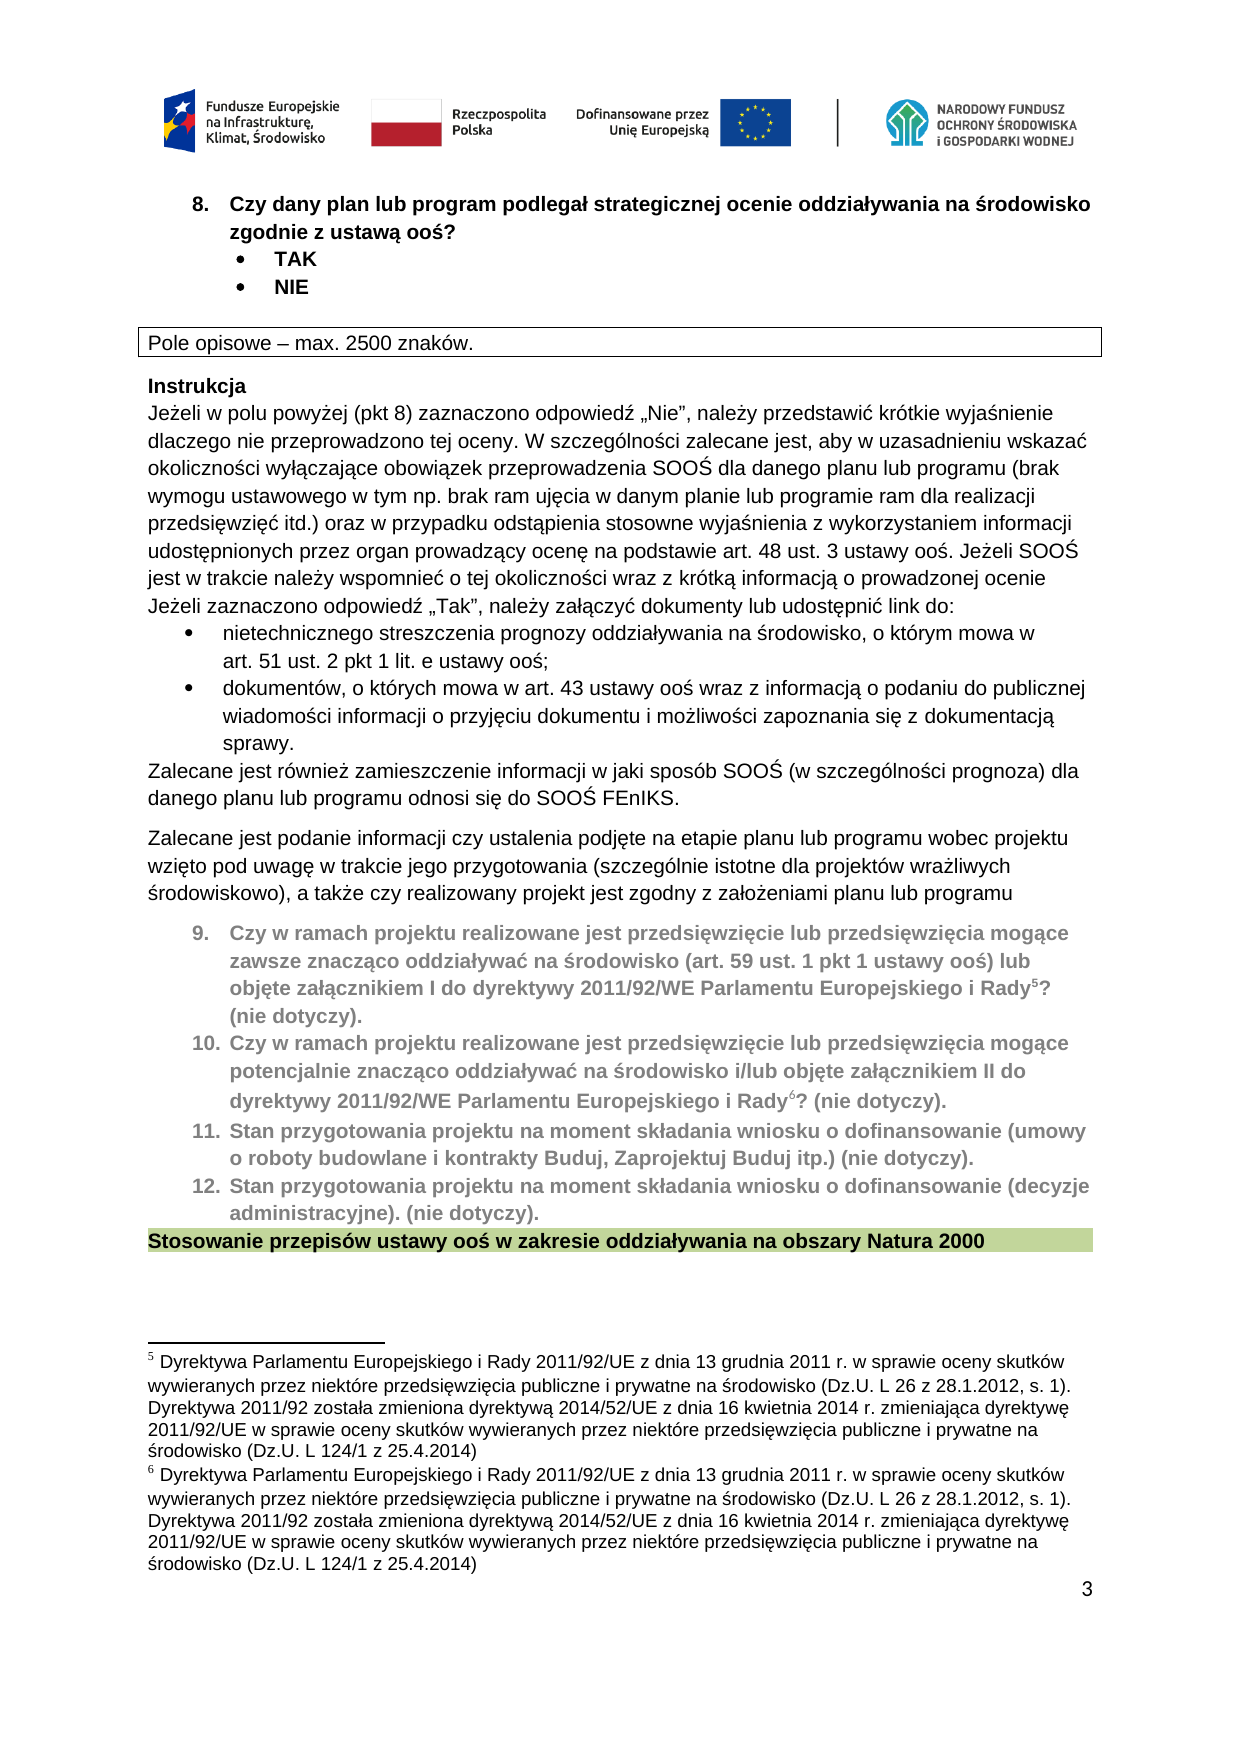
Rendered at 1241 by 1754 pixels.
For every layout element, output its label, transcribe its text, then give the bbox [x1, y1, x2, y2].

text Stosowanie przepisów ustawy ooś w zakresie oddziaływania na obszary Natura 2000 [148, 1228, 1093, 1252]
list Czy w ramach projektu realizowane jest przedsięwzięcie lub przedsięwzięcia mogące potencjalnie znacząco oddziaływać na środowisko i/lub objęte załącznikiem II do dyrektywy 2011/92/WE Parlamentu Europejskiego i Rady? (nie dotyczy). [192, 1031, 1093, 1114]
list Stan przygotowania projektu na moment składania wniosku o dofinansowanie (umowy o roboty budowlane i kontrakty Buduj, Zaprojektuj Buduj itp.) (nie dotyczy). [192, 1118, 1093, 1170]
list NIE [237, 275, 1093, 299]
list dokumentów, o których mowa w art. 43 ustawy ooś wraz z informacją o podaniu do publicznej wiadomości informacji o przyjęciu dokumentu i możliwości zapoznania się z dokumentacją sprawy. [185, 676, 1093, 755]
list nietechnicznego streszczenia prognozy oddziaływania na środowisko, o którym mowa w art. 51 ust. 2 pkt 1 lit. e ustawy ooś; [185, 621, 1093, 673]
list TAK [237, 247, 1093, 271]
text Jeżeli zaznaczono odpowiedź „Tak”, należy załączyć dokumenty lub udostępnić link do: [148, 593, 1093, 617]
text Pole opisowe – max. 2500 znaków. [139, 328, 1101, 356]
list Stan przygotowania projektu na moment składania wniosku o dofinansowanie (decyzje administracyjne). (nie dotyczy). [192, 1173, 1093, 1225]
list Czy w ramach projektu realizowane jest przedsięwzięcie lub przedsięwzięcia mogące zawsze znacząco oddziaływać na środowisko (art. 59 ust. 1 pkt 1 ustawy ooś) lub objęte załącznikiem I do dyrektywy 2011/92/WE Parlamentu Europejskiego i Rady? (nie dotyczy). [192, 921, 1093, 1028]
picture [147, 73, 1093, 168]
text Zalecane jest podanie informacji czy ustalenia podjęte na etapie planu lub programu wobec projektu wzięto pod uwagę w trakcie jego przygotowania (szczególnie istotne dla projektów wrażliwych środowiskowo), a także czy realizowany projekt jest zgodny z założeniami planu lub programu [148, 826, 1093, 905]
list Czy dany plan lub program podlegał strategicznej ocenie oddziaływania na środowisko zgodnie z ustawą ooś? [192, 192, 1093, 243]
text Zalecane jest również zamieszczenie informacji w jaki sposób SOOŚ (w szczególności prognoza) dla danego planu lub programu odnosi się do SOOŚ FEnIKS. [148, 759, 1093, 810]
text Jeżeli w polu powyżej (pkt 8) zaznaczono odpowiedź „Nie”, należy przedstawić krótkie wyjaśnienie dlaczego nie przeprowadzono tej oceny. W szczególności zalecane jest, aby w uzasadnieniu wskazać okoliczności wyłączające obowiązek przeprowadzenia SOOŚ dla danego planu lub programu (brak wymogu ustawowego w tym np. brak ram ujęcia w danym planie lub programie ram dla realizacji przedsięwzięć itd.) oraz w przypadku odstąpienia stosowne wyjaśnienia z wykorzystaniem informacji udostępnionych przez organ prowadzący ocenę na podstawie art. 48 ust. 3 ustawy ooś. Jeżeli SOOŚ jest w trakcie należy wspomnieć o tej okoliczności wraz z krótką informacją o prowadzonej ocenie [148, 401, 1093, 590]
text Instrukcja [148, 373, 1093, 397]
